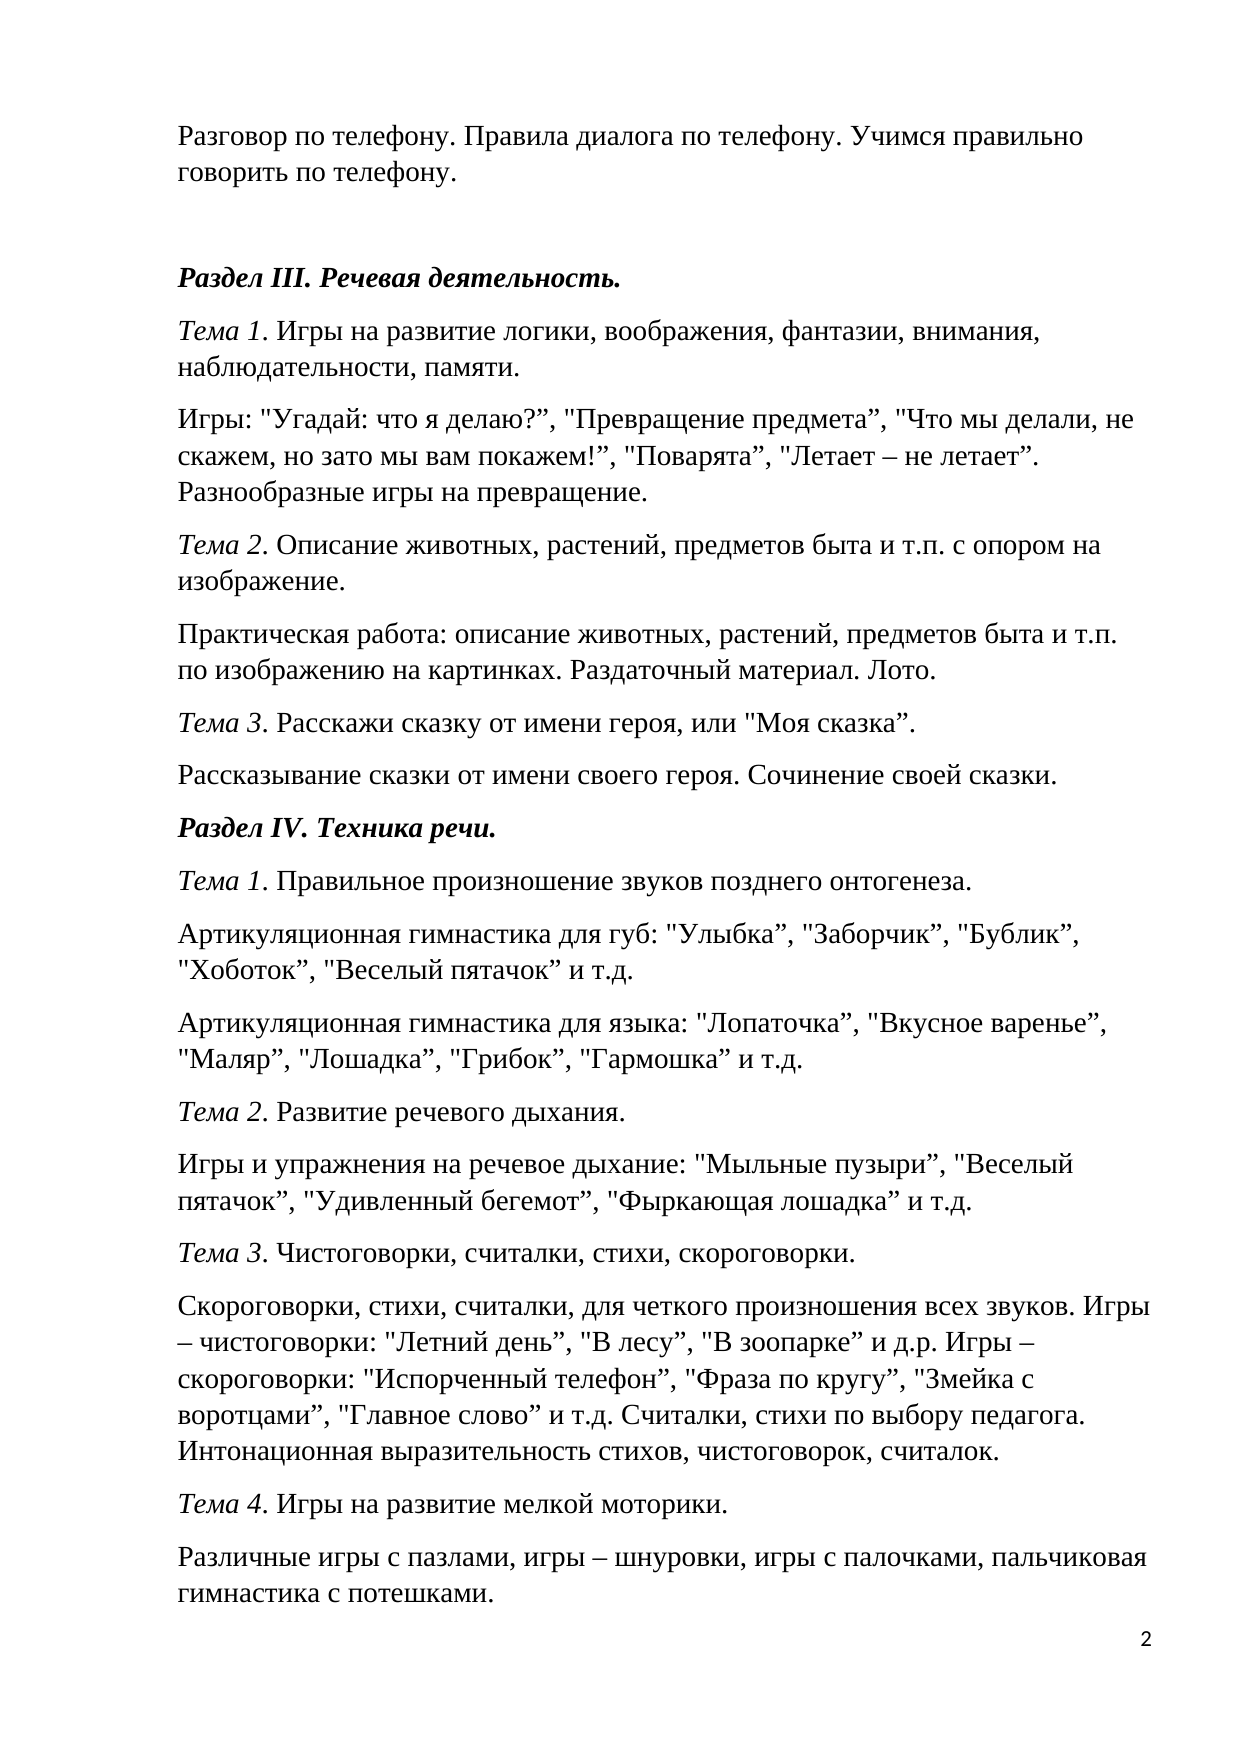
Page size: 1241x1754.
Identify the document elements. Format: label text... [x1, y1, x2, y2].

text Тема 4. Игры на развитие мелкой моторики. [177, 1486, 1152, 1519]
text Разговор по телефону. Правила диалога по телефону. Учимся правильно говорить по телефону. [177, 118, 1152, 188]
text Скороговорки, стихи, считалки, для четкого произношения всех звуков. Игры – чистоговорки: "Летний день”, "В лесу”, "В зоопарке” и д.р. Игры – скороговорки: "Испорченный телефон”, "Фраза по кругу”, "Змейка с воротцами”, "Главное слово” и т.д. Считалки, стихи по выбору педагога. Интонационная выразительность стихов, чистоговорок, считалок. [177, 1288, 1152, 1467]
text Раздел III. Речевая деятельность. [177, 260, 1152, 293]
text Тема 2. Описание животных, растений, предметов быта и т.п. с опором на изображение. [177, 527, 1152, 596]
text Тема 2. Развитие речевого дыхания. [177, 1094, 1152, 1127]
text Игры: "Угадай: что я делаю?”, "Превращение предмета”, "Что мы делали, не скажем, но зато мы вам покажем!”, "Поварята”, "Летает – не летает”. Разнообразные игры на превращение. [177, 402, 1152, 507]
text Игры и упражнения на речевое дыхание: "Мыльные пузыри”, "Веселый пятачок”, "Удивленный бегемот”, "Фыркающая лошадка” и т.д. [177, 1147, 1152, 1216]
text Тема 3. Расскажи сказку от имени героя, или "Моя сказка”. [177, 705, 1152, 738]
text Артикуляционная гимнастика для губ: "Улыбка”, "Заборчик”, "Бублик”, "Хоботок”, "Веселый пятачок” и т.д. [177, 916, 1152, 986]
text Рассказывание сказки от имени своего героя. Сочинение своей сказки. [177, 757, 1152, 791]
text Тема 1. Игры на развитие логики, воображения, фантазии, внимания, наблюдательности, памяти. [177, 313, 1152, 382]
text Тема 3. Чистоговорки, считалки, стихи, скороговорки. [177, 1236, 1152, 1269]
text Практическая работа: описание животных, растений, предметов быта и т.п. по изображению на картинках. Раздаточный материал. Лото. [177, 616, 1152, 685]
text Артикуляционная гимнастика для языка: "Лопаточка”, "Вкусное варенье”, "Маляр”, "Лошадка”, "Грибок”, "Гармошка” и т.д. [177, 1005, 1152, 1074]
text Тема 1. Правильное произношение звуков позднего онтогенеза. [177, 863, 1152, 897]
text Различные игры с пазлами, игры – шнуровки, игры с палочками, пальчиковая гимнастика с потешками. [177, 1539, 1152, 1608]
text Раздел IV. Техника речи. [177, 810, 1152, 844]
